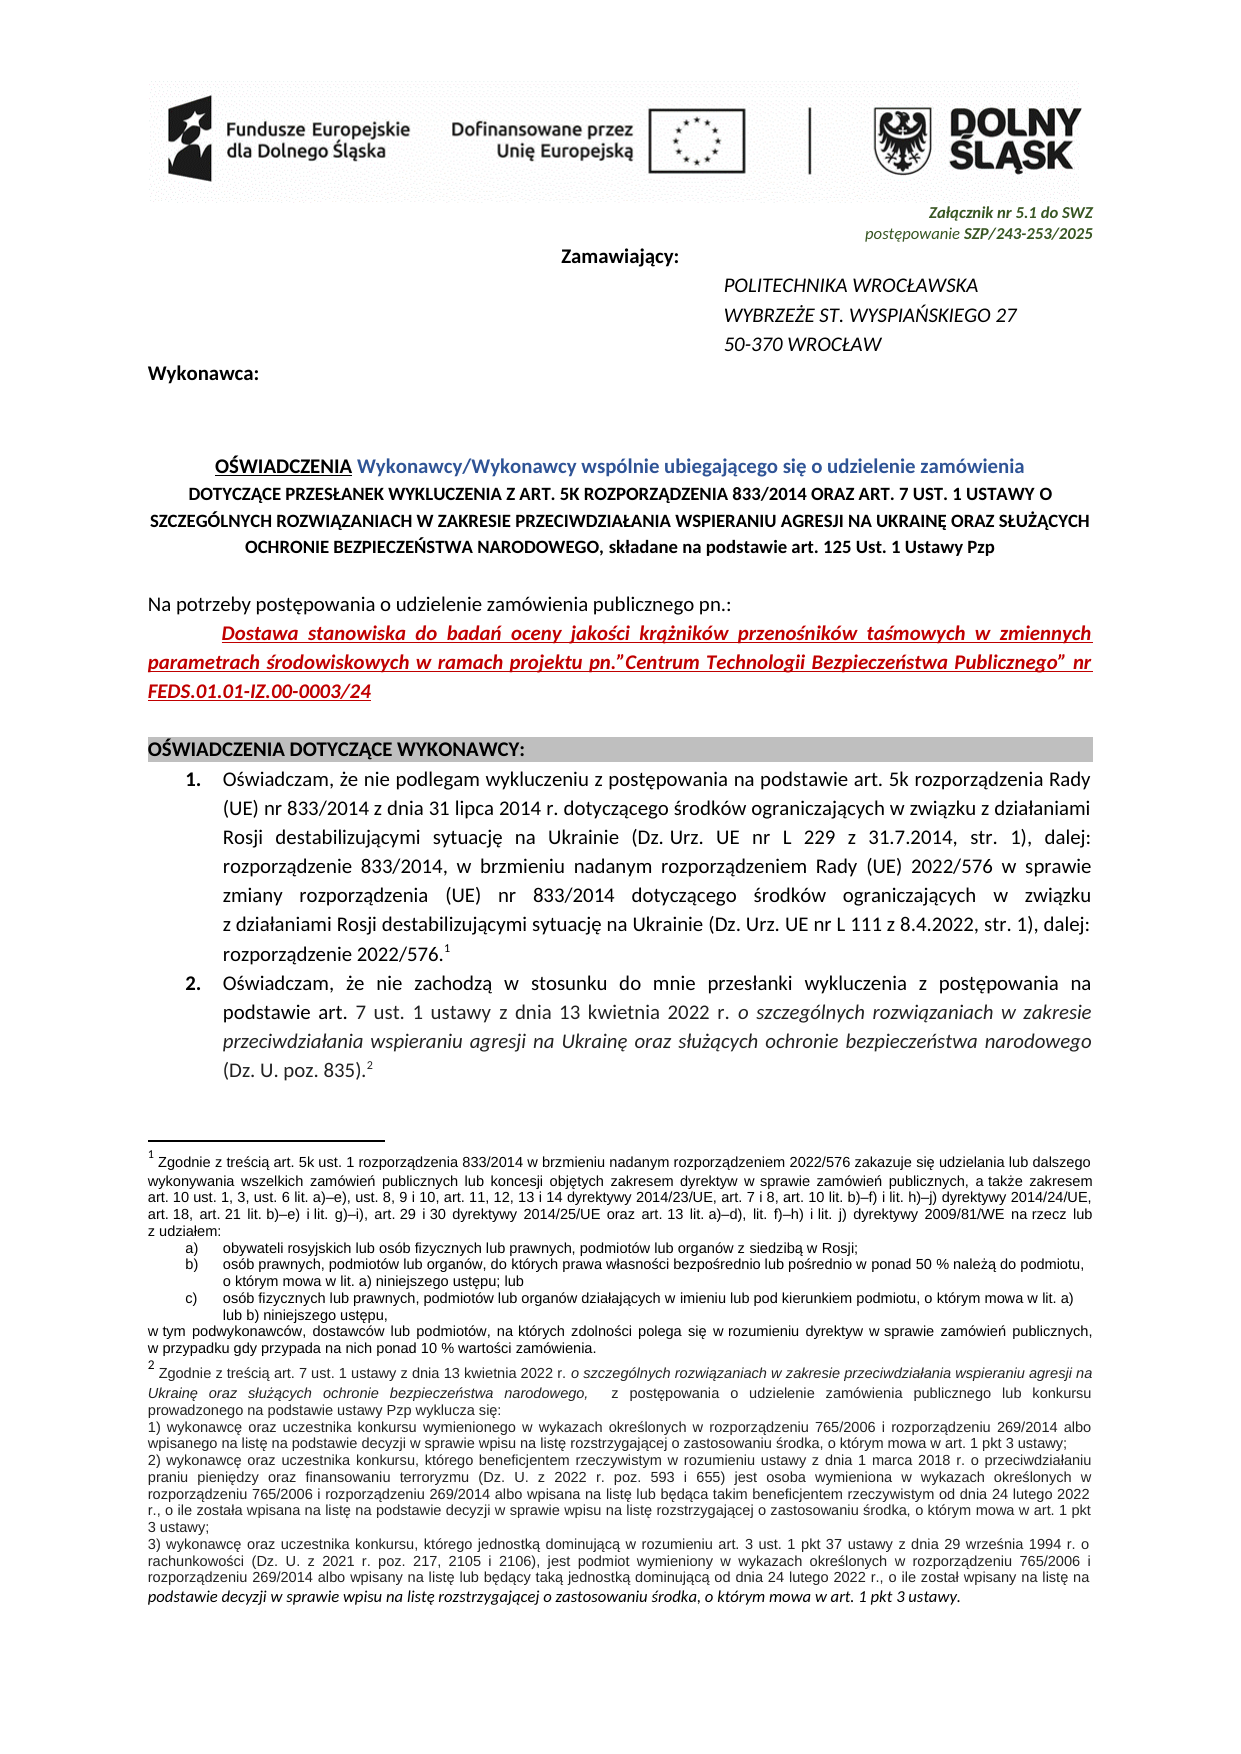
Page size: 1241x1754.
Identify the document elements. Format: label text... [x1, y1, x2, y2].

text 50-370 WROCŁAW [561, 331, 1093, 356]
list Oświadczam, że nie podlegam wykluczeniu z postępowania na podstawie art. 5k rozporządzenia Rady (UE) nr 833/2014 z dnia 31 lipca 2014 r. dotyczącego środków ograniczających w związku z działaniami Rosji destabilizującymi sytuację na Ukrainie (Dz. Urz. UE nr L 229 z 31.7.2014, str. 1), dalej: rozporządzenie 833/2014, w brzmieniu nadanym rozporządzeniem Rady (UE) 2022/576 w sprawie zmiany rozporządzenia (UE) nr 833/2014 dotyczącego środków ograniczających w związku z działaniami Rosji destabilizującymi sytuację na Ukrainie (Dz. Urz. UE nr L 111 z 8.4.2022, str. 1), dalej: rozporządzenie 2022/576. [185, 766, 1093, 966]
text Zamawiający: [561, 243, 1093, 269]
text Na potrzeby postępowania o udzielenie zamówienia publicznego pn.: [148, 591, 1093, 616]
text WYBRZEŻE ST. WYSPIAŃSKIEGO 27 [561, 302, 1093, 327]
text OŚWIADCZENIA Wykonawcy/Wykonawcy wspólnie ubiegającego się o udzielenie zamówienia [148, 453, 1093, 479]
text Wykonawca: [148, 360, 1093, 386]
text DOTYCZĄCE PRZESŁANEK WYKLUCZENIA Z ART. 5K ROZPORZĄDZENIA 833/2014 ORAZ ART. 7 UST. 1 USTAWY o szczególnych rozwiązaniach w zakresie przeciwdziałania wspieraniu agresji na Ukrainę oraz służących ochronie bezpieczeństwa narodowego, składane na podstawie art. 125 Ust. 1 Ustawy Pzp [148, 483, 1093, 558]
list Oświadczam, że nie zachodzą w stosunku do mnie przesłanki wykluczenia z postępowania na podstawie art. 7 ust. 1 ustawy z dnia 13 kwietnia 2022 r. o szczególnych rozwiązaniach w zakresie przeciwdziałania wspieraniu agresji na Ukrainę oraz służących ochronie bezpieczeństwa narodowego (Dz. U. poz. 835). [185, 970, 1093, 1083]
picture [147, 74, 1082, 203]
text OŚWIADCZENIA DOTYCZĄCE WYKONAWCY: [148, 737, 1093, 762]
text POLITECHNIKA WROCŁAWSKA [561, 273, 1093, 298]
text Dostawa stanowiska do badań oceny jakości krążników przenośników taśmowych w zmiennych parametrach środowiskowych w ramach projektu pn.”Centrum Technologii Bezpieczeństwa Publicznego” nr FEDS.01.01-IZ.00-0003/24 [148, 620, 1093, 671]
text Dostawa stanowiska do badań oceny jakości krążników przenośników taśmowych w zmiennych parametrach środowiskowych w ramach projektu pn.”Centrum Technologii Bezpieczeństwa Publicznego” nr FEDS.01.01-IZ.00-0003/24 [148, 672, 1093, 704]
